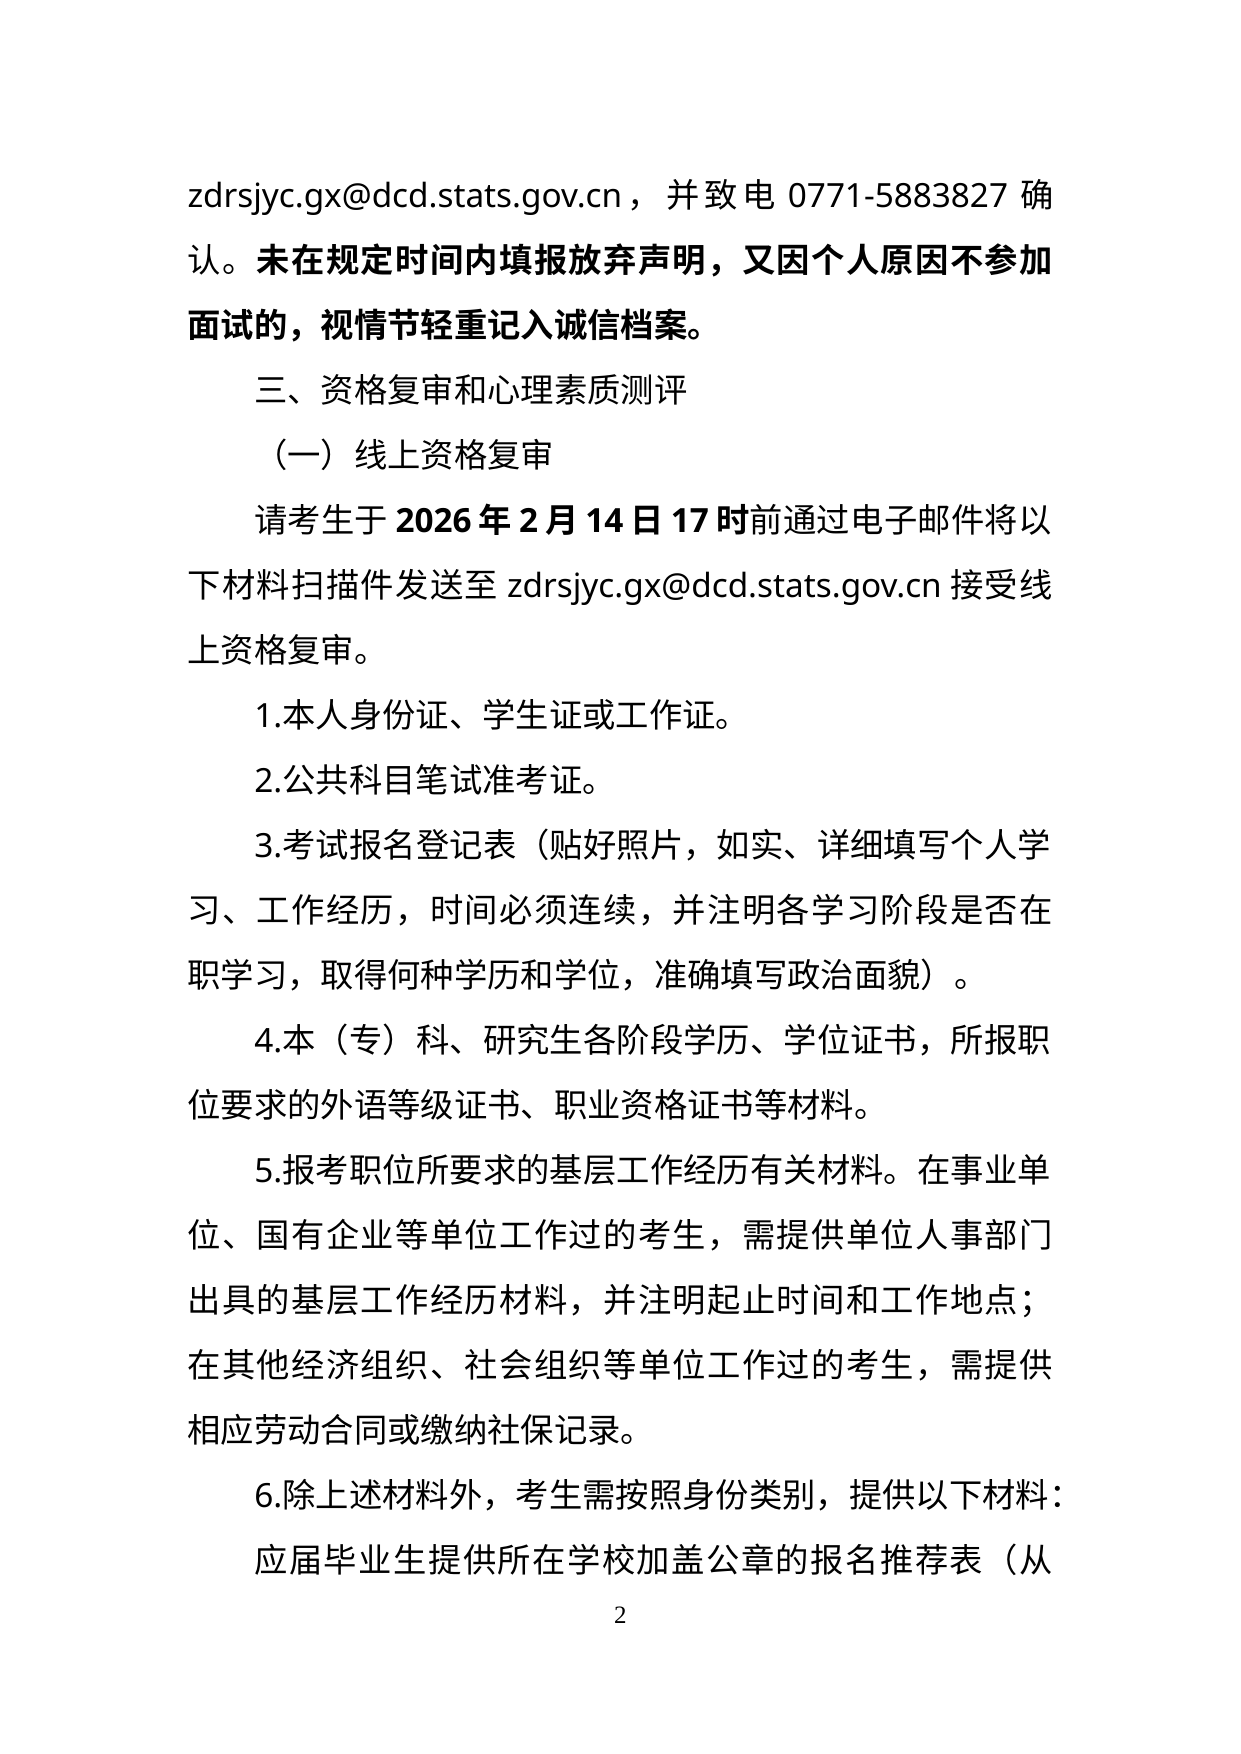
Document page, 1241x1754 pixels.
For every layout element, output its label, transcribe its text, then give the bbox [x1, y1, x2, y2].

text 3.考试报名登记表（贴好照片，如实、详细填写个人学习、工作经历，时间必须连续，并注明各学习阶段是否在职学习，取得何种学历和学位，准确填写政治面貌）。 [187, 810, 1053, 1005]
text 三、资格复审和心理素质测评 [187, 355, 1053, 420]
text 1.本人身份证、学生证或工作证。 [187, 680, 1053, 745]
text 请考生于2026年2月14日17时前通过电子邮件将以下材料扫描件发送至zdrsjyc.gx@dcd.stats.gov.cn接受线上资格复审。 [187, 485, 1053, 680]
text 5.报考职位所要求的基层工作经历有关材料。在事业单位、国有企业等单位工作过的考生，需提供单位人事部门出具的基层工作经历材料，并注明起止时间和工作地点；在其他经济组织、社会组织等单位工作过的考生，需提供相应劳动合同或缴纳社保记录。 [187, 1135, 1053, 1460]
text 2.公共科目笔试准考证。 [187, 745, 1053, 810]
text （一）线上资格复审 [187, 420, 1053, 485]
text 6.除上述材料外，考生需按照身份类别，提供以下材料： [187, 1460, 1053, 1525]
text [187, 1525, 1053, 1590]
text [187, 160, 1053, 234]
text 4.本（专）科、研究生各阶段学历、学位证书，所报职位要求的外语等级证书、职业资格证书等材料。 [187, 1005, 1053, 1135]
